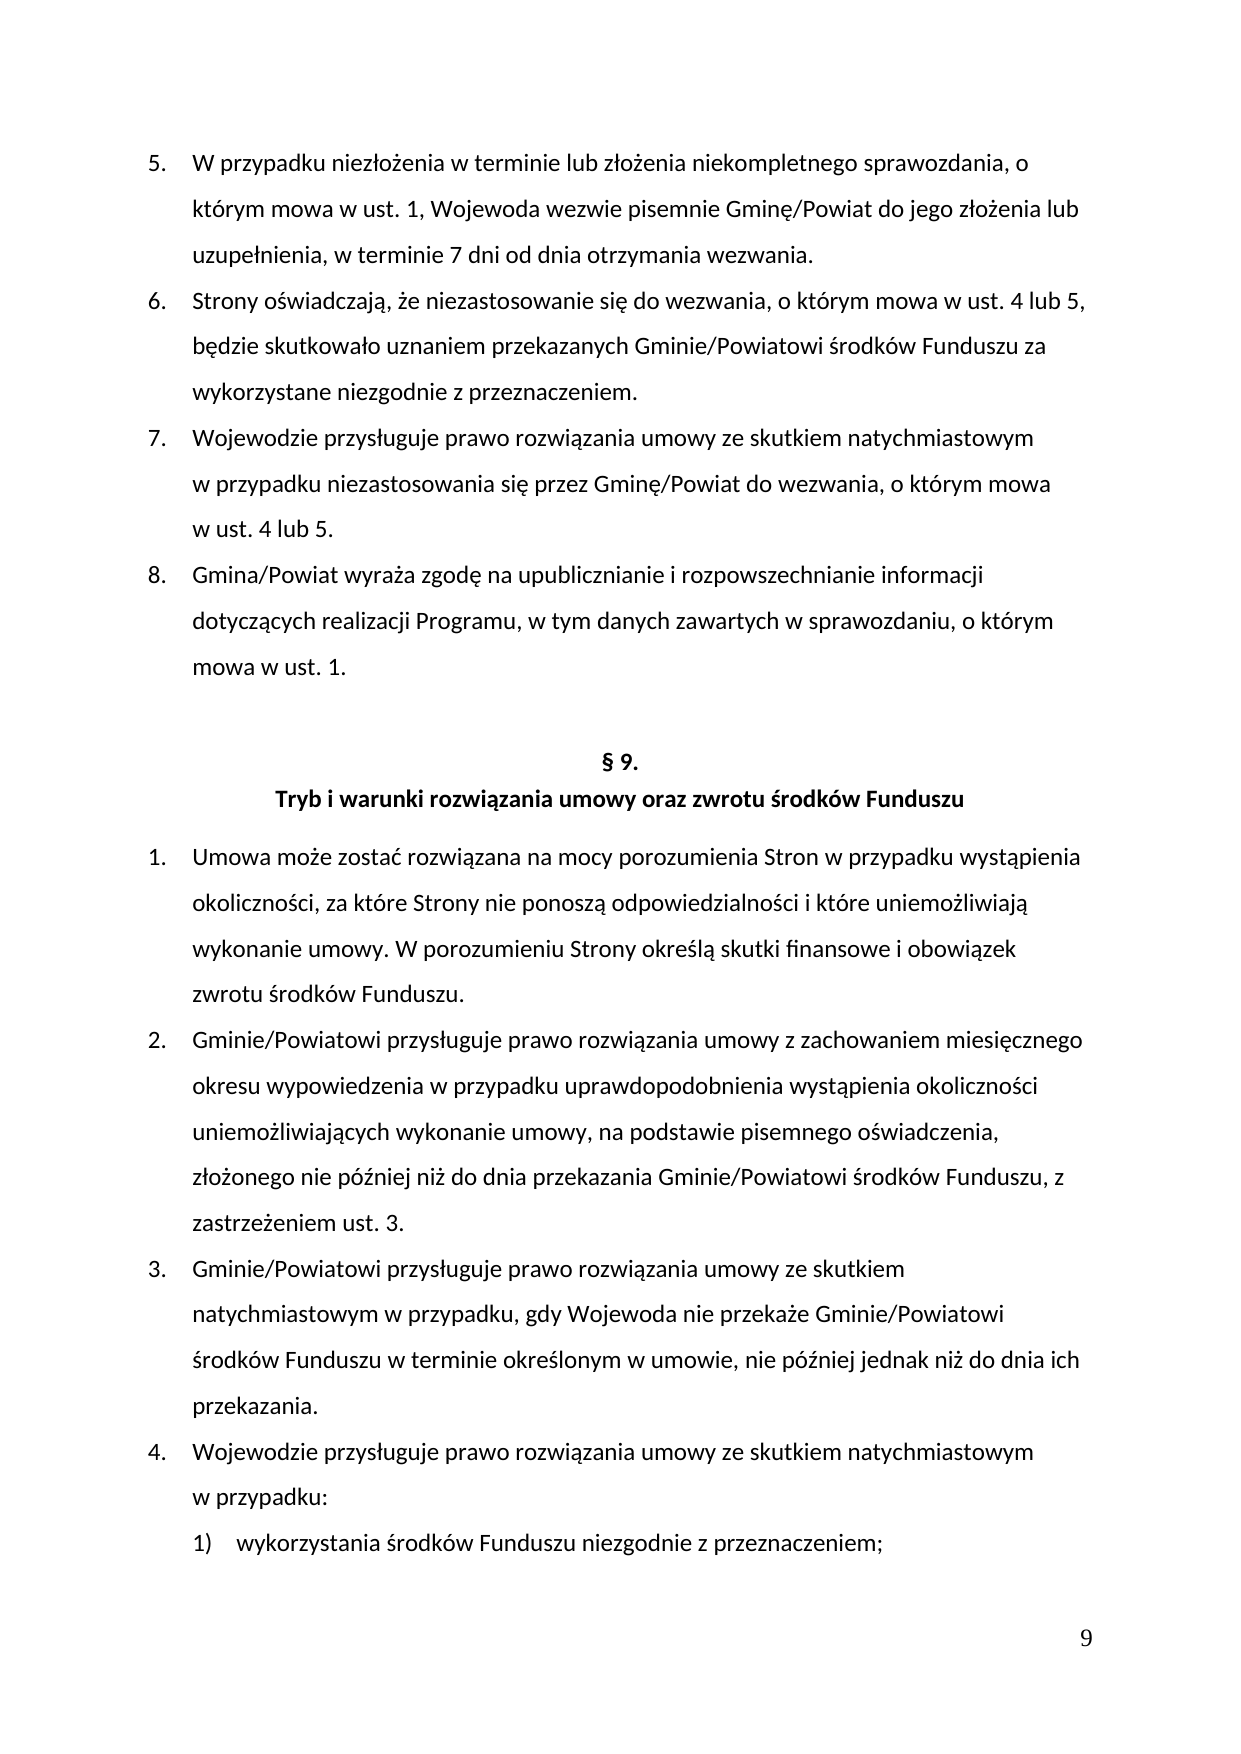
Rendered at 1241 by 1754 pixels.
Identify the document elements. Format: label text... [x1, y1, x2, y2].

list Wojewodzie przysługuje prawo rozwiązania umowy ze skutkiem natychmiastowym w przypadku: [148, 1436, 1093, 1512]
list Strony oświadczają, że niezastosowanie się do wezwania, o którym mowa w ust. 4 lub 5, będzie skutkowało uznaniem przekazanych Gminie/Powiatowi środków Funduszu za wykorzystane niezgodnie z przeznaczeniem. [148, 285, 1093, 407]
subtitle § 9. [148, 746, 1093, 777]
list Gmina/Powiat wyraża zgodę na upublicznianie i rozpowszechnianie informacji dotyczących realizacji Programu, w tym danych zawartych w sprawozdaniu, o którym mowa w ust. 1. [148, 559, 1093, 681]
list wykorzystania środków Funduszu niezgodnie z przeznaczeniem; [192, 1527, 1093, 1558]
list Gminie/Powiatowi przysługuje prawo rozwiązania umowy ze skutkiem natychmiastowym w przypadku, gdy Wojewoda nie przekaże Gminie/Powiatowi środków Funduszu w terminie określonym w umowie, nie później jednak niż do dnia ich przekazania. [148, 1253, 1093, 1421]
subtitle Tryb i warunki rozwiązania umowy oraz zwrotu środków Funduszu [148, 783, 1093, 814]
list Gminie/Powiatowi przysługuje prawo rozwiązania umowy z zachowaniem miesięcznego okresu wypowiedzenia w przypadku uprawdopodobnienia wystąpienia okoliczności uniemożliwiających wykonanie umowy, na podstawie pisemnego oświadczenia, złożonego nie później niż do dnia przekazania Gminie/Powiatowi środków Funduszu, z zastrzeżeniem ust. 3. [148, 1024, 1093, 1238]
list W przypadku niezłożenia w terminie lub złożenia niekompletnego sprawozdania, o którym mowa w ust. 1, Wojewoda wezwie pisemnie Gminę/Powiat do jego złożenia lub uzupełnienia, w terminie 7 dni od dnia otrzymania wezwania. [148, 148, 1093, 269]
list Umowa może zostać rozwiązana na mocy porozumienia Stron w przypadku wystąpienia okoliczności, za które Strony nie ponoszą odpowiedzialności i które uniemożliwiają wykonanie umowy. W porozumieniu Strony określą skutki finansowe i obowiązek zwrotu środków Funduszu. [148, 841, 1093, 1009]
list Wojewodzie przysługuje prawo rozwiązania umowy ze skutkiem natychmiastowym w przypadku niezastosowania się przez Gminę/Powiat do wezwania, o którym mowa w ust. 4 lub 5. [148, 422, 1093, 544]
